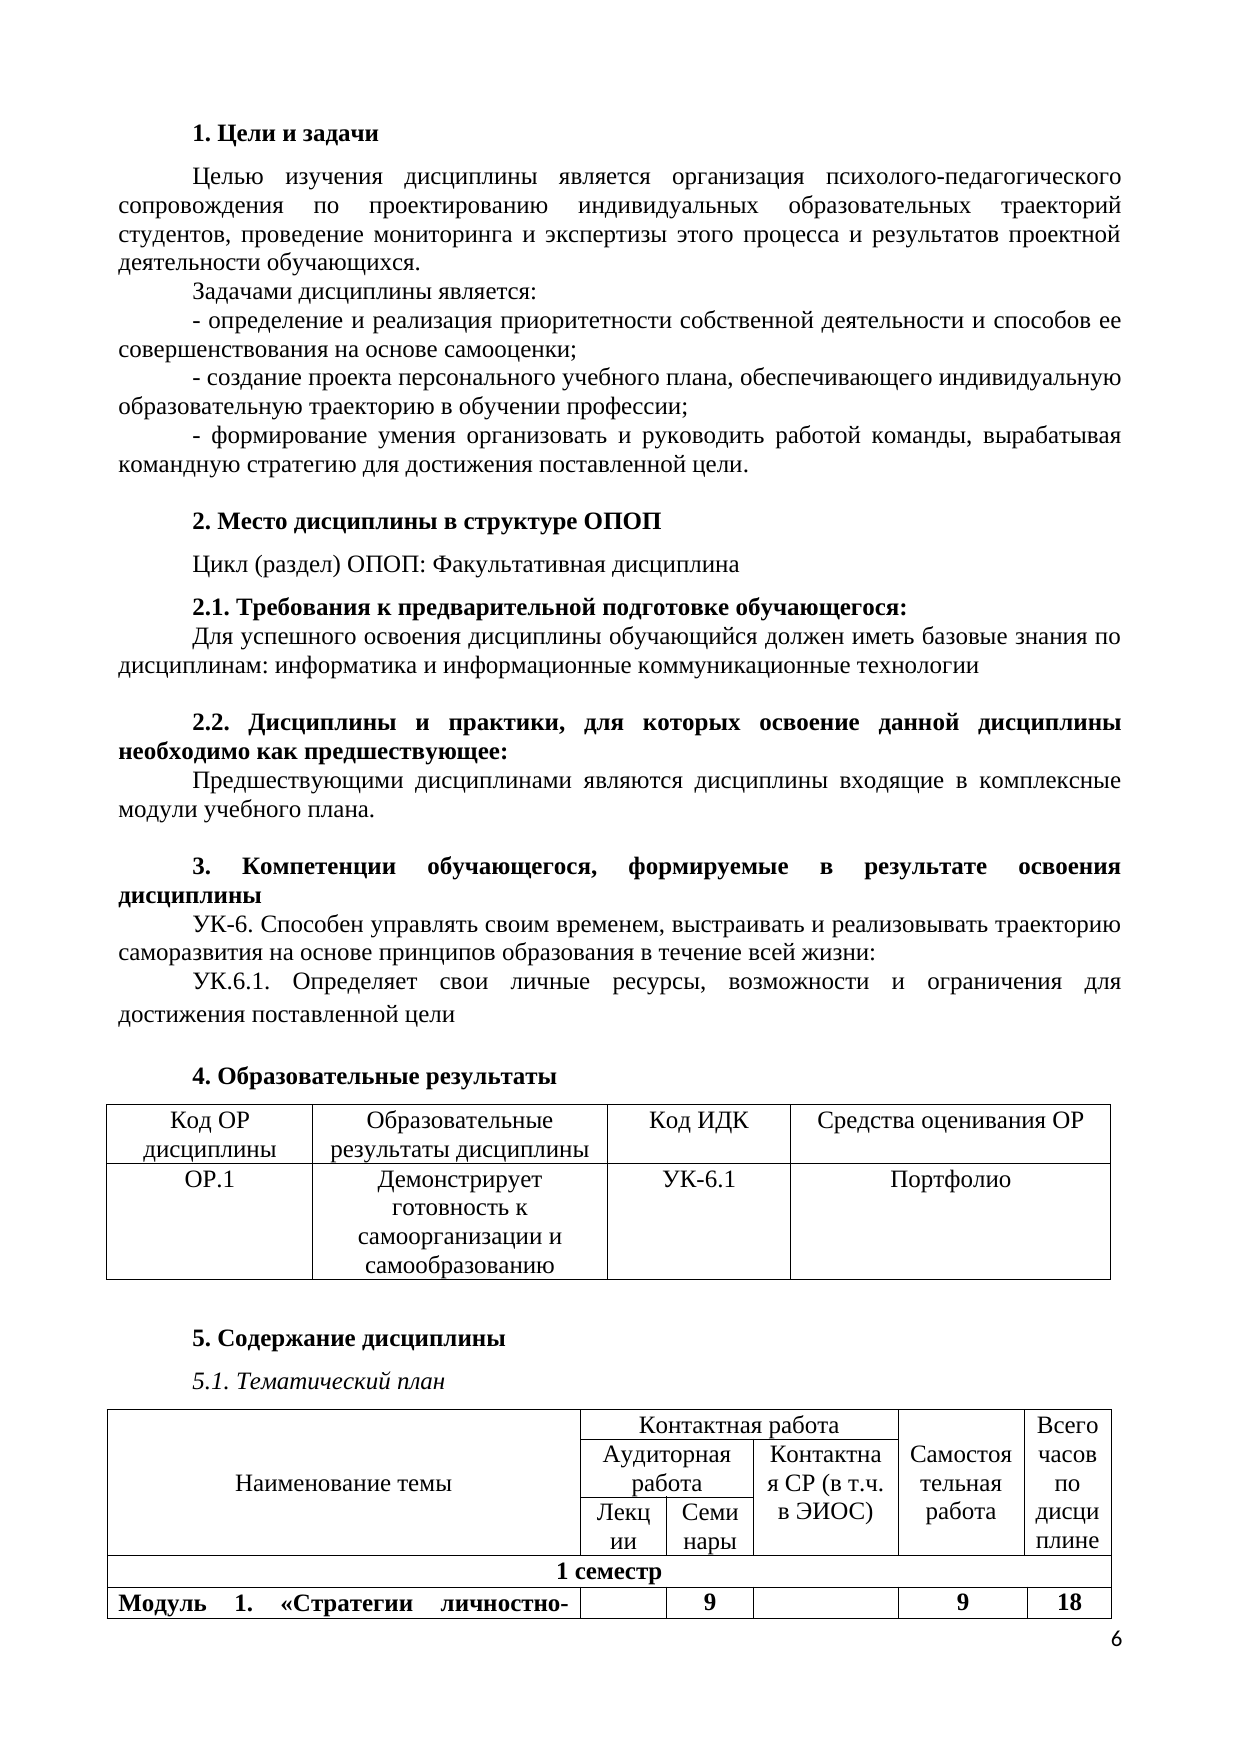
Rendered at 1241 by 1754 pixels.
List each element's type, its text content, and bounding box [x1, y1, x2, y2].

table_cell Демонстрирует готовность к самоорганизации и самообразованию [313, 1164, 607, 1279]
table_header Самостоятельная работа [899, 1410, 1024, 1554]
text 5.1. Тематический план [118, 1366, 1122, 1395]
list - определение и реализация приоритетности собственной деятельности и способов ее совершенствования на основе самооценки; [118, 305, 1122, 362]
table_cell ОР.1 [107, 1164, 312, 1279]
text 4. Образовательные результаты [118, 1061, 1122, 1090]
table_cell Портфолио [791, 1164, 1110, 1279]
table_cell Аудиторная работа [581, 1440, 753, 1496]
table_cell 9 [899, 1588, 1027, 1618]
text 5. Содержание дисциплины [118, 1323, 1122, 1352]
list - создание проекта персонального учебного плана, обеспечивающего индивидуальную образовательную траекторию в обучении профессии; [118, 362, 1122, 420]
table_cell УК-6.1 [608, 1164, 790, 1279]
table_cell [754, 1588, 898, 1618]
text 1. Цели и задачи [118, 118, 1122, 147]
table_cell Семинары [667, 1498, 753, 1554]
table_cell [581, 1588, 666, 1618]
table_header Контактная работа [581, 1410, 898, 1438]
text Предшествующими дисциплинами являются дисциплины входящие в комплексные модули учебного плана. [118, 765, 1122, 822]
table_cell Лекции [581, 1498, 666, 1554]
list Задачами дисциплины является: [118, 276, 1122, 305]
table_cell 1 семестр [108, 1556, 1111, 1587]
table_header Наименование темы [108, 1410, 580, 1554]
table_cell 9 [667, 1588, 753, 1618]
list Целью изучения дисциплины является организация психолого-педагогического сопровождения по проектированию индивидуальных образовательных траекторий студентов, проведение мониторинга и экспертизы этого процесса и результатов проектной деятельности обучающихся. [118, 161, 1122, 276]
table_header Всего часов по дисциплине [1025, 1410, 1111, 1554]
table_cell 18 [1028, 1588, 1111, 1618]
table_header Образовательные результаты дисциплины [313, 1105, 607, 1163]
text УК.6.1. Определяет свои личные ресурсы, возможности и ограничения для достижения поставленной цели [118, 966, 1122, 1028]
table_header Средства оценивания ОР [791, 1105, 1110, 1163]
text 3. Компетенции обучающегося, формируемые в результате освоения дисциплины [118, 851, 1122, 909]
text Цикл (раздел) ОПОП: Факультативная дисциплина [118, 549, 1122, 578]
list - формирование умения организовать и руководить работой команды, вырабатывая командную стратегию для достижения поставленной цели. [118, 420, 1122, 477]
table_header Код ИДК [608, 1105, 790, 1163]
text 2.2. Дисциплины и практики, для которых освоение данной дисциплины необходимо как предшествующее: [118, 707, 1122, 765]
text Для успешного освоения дисциплины обучающийся должен иметь базовые знания по дисциплинам: информатика и информационные коммуникационные технологии [118, 621, 1122, 679]
table_cell Модуль 1. «Стратегии личностно-профессионального развития студентов в образовательной среде вуза» [108, 1588, 580, 1618]
text 2. Место дисциплины в структуре ОПОП [118, 506, 1122, 535]
table_cell Контактная СР (в т.ч. в ЭИОС) [754, 1440, 898, 1554]
text УК-6. Способен управлять своим временем, выстраивать и реализовывать траекторию саморазвития на основе принципов образования в течение всей жизни: [118, 909, 1122, 966]
table_header Код ОР дисциплины [107, 1105, 312, 1163]
text 2.1. Требования к предварительной подготовке обучающегося: [118, 592, 1122, 621]
